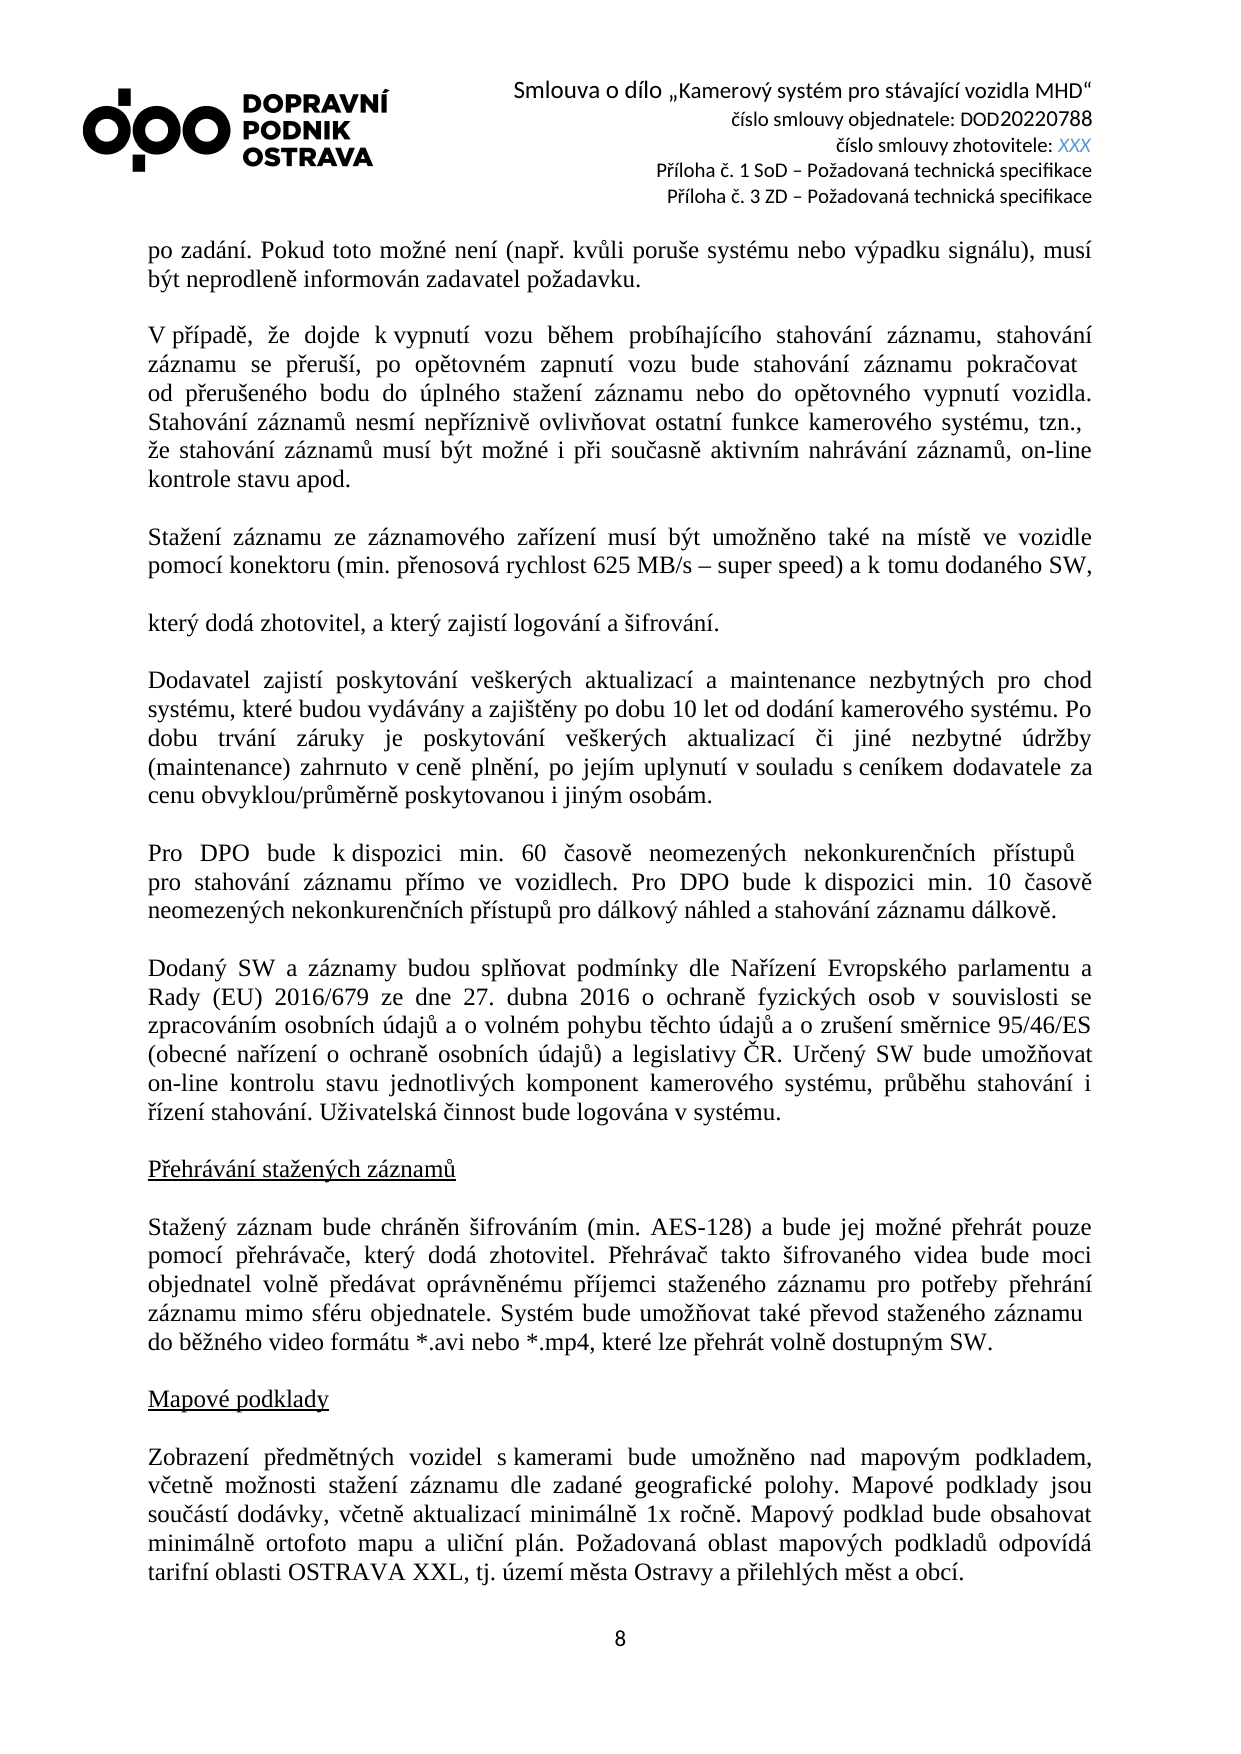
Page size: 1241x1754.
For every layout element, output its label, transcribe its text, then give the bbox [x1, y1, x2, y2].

picture [82, 88, 390, 172]
text Přehrávání stažených záznamů [148, 1154, 1093, 1183]
list V případě, že dojde k vypnutí vozu během probíhajícího stahování záznamu, stahování záznamu se přeruší, po opětovném zapnutí vozu bude stahování záznamu pokračovat od přerušeného bodu do úplného stažení záznamu nebo do opětovného vypnutí vozidla. Stahování záznamů nesmí nepříznivě ovlivňovat ostatní funkce kamerového systému, tzn., že stahování záznamů musí být možné i při současně aktivním nahrávání záznamů, on-line kontrole stavu apod. [148, 320, 1093, 493]
list Zobrazení předmětných vozidel s kamerami bude umožněno nad mapovým podkladem, včetně možnosti stažení záznamu dle zadané geografické polohy. Mapové podklady jsou součástí dodávky, včetně aktualizací minimálně 1x ročně. Mapový podklad bude obsahovat minimálně ortofoto mapu a uliční plán. Požadovaná oblast mapových podkladů odpovídá tarifní oblasti OSTRAVA XXL, tj. území města Ostravy a přilehlých měst a obcí. [148, 1442, 1093, 1585]
list Dodavatel zajistí poskytování veškerých aktualizací a maintenance nezbytných pro chod systému, které budou vydávány a zajištěny po dobu 10 let od dodání kamerového systému. Po dobu trvání záruky je poskytování veškerých aktualizací či jiné nezbytné údržby (maintenance) zahrnuto v ceně plnění, po jejím uplynutí v souladu s ceníkem dodavatele za cenu obvyklou/průměrně poskytovanou i jiným osobám. [148, 665, 1093, 809]
text Mapové podklady [148, 1384, 1093, 1413]
list Dodaný SW a záznamy budou splňovat podmínky dle Nařízení Evropského parlamentu a Rady (EU) 2016/679 ze dne 27. dubna 2016 o ochraně fyzických osob v souvislosti se zpracováním osobních údajů a o volném pohybu těchto údajů a o zrušení směrnice 95/46/ES (obecné nařízení o ochraně osobních údajů) a legislativy ČR. Určený SW bude umožňovat on-line kontrolu stavu jednotlivých komponent kamerového systému, průběhu stahování i řízení stahování. Uživatelská činnost bude logována v systému. [148, 953, 1093, 1125]
list Stažení záznamu ze záznamového zařízení musí být umožněno také na místě ve vozidle pomocí konektoru (min. přenosová rychlost 625 MB/s – super speed) a k tomu dodaného SW, který dodá zhotovitel, a který zajistí logování a šifrování. [148, 522, 1093, 637]
list Pro DPO bude k dispozici min. 60 časově neomezených nekonkurenčních přístupů pro stahování záznamu přímo ve vozidlech. Pro DPO bude k dispozici min. 10 časově neomezených nekonkurenčních přístupů pro dálkový náhled a stahování záznamu dálkově. [148, 838, 1093, 924]
list Stažený záznam bude chráněn šifrováním (min. AES-128) a bude jej možné přehrát pouze pomocí přehrávače, který dodá zhotovitel. Přehrávač takto šifrovaného videa bude moci objednatel volně předávat oprávněnému příjemci staženého záznamu pro potřeby přehrání záznamu mimo sféru objednatele. Systém bude umožňovat také převod staženého záznamu do běžného video formátu *.avi nebo *.mp4, které lze přehrát volně dostupným SW. [148, 1212, 1093, 1355]
